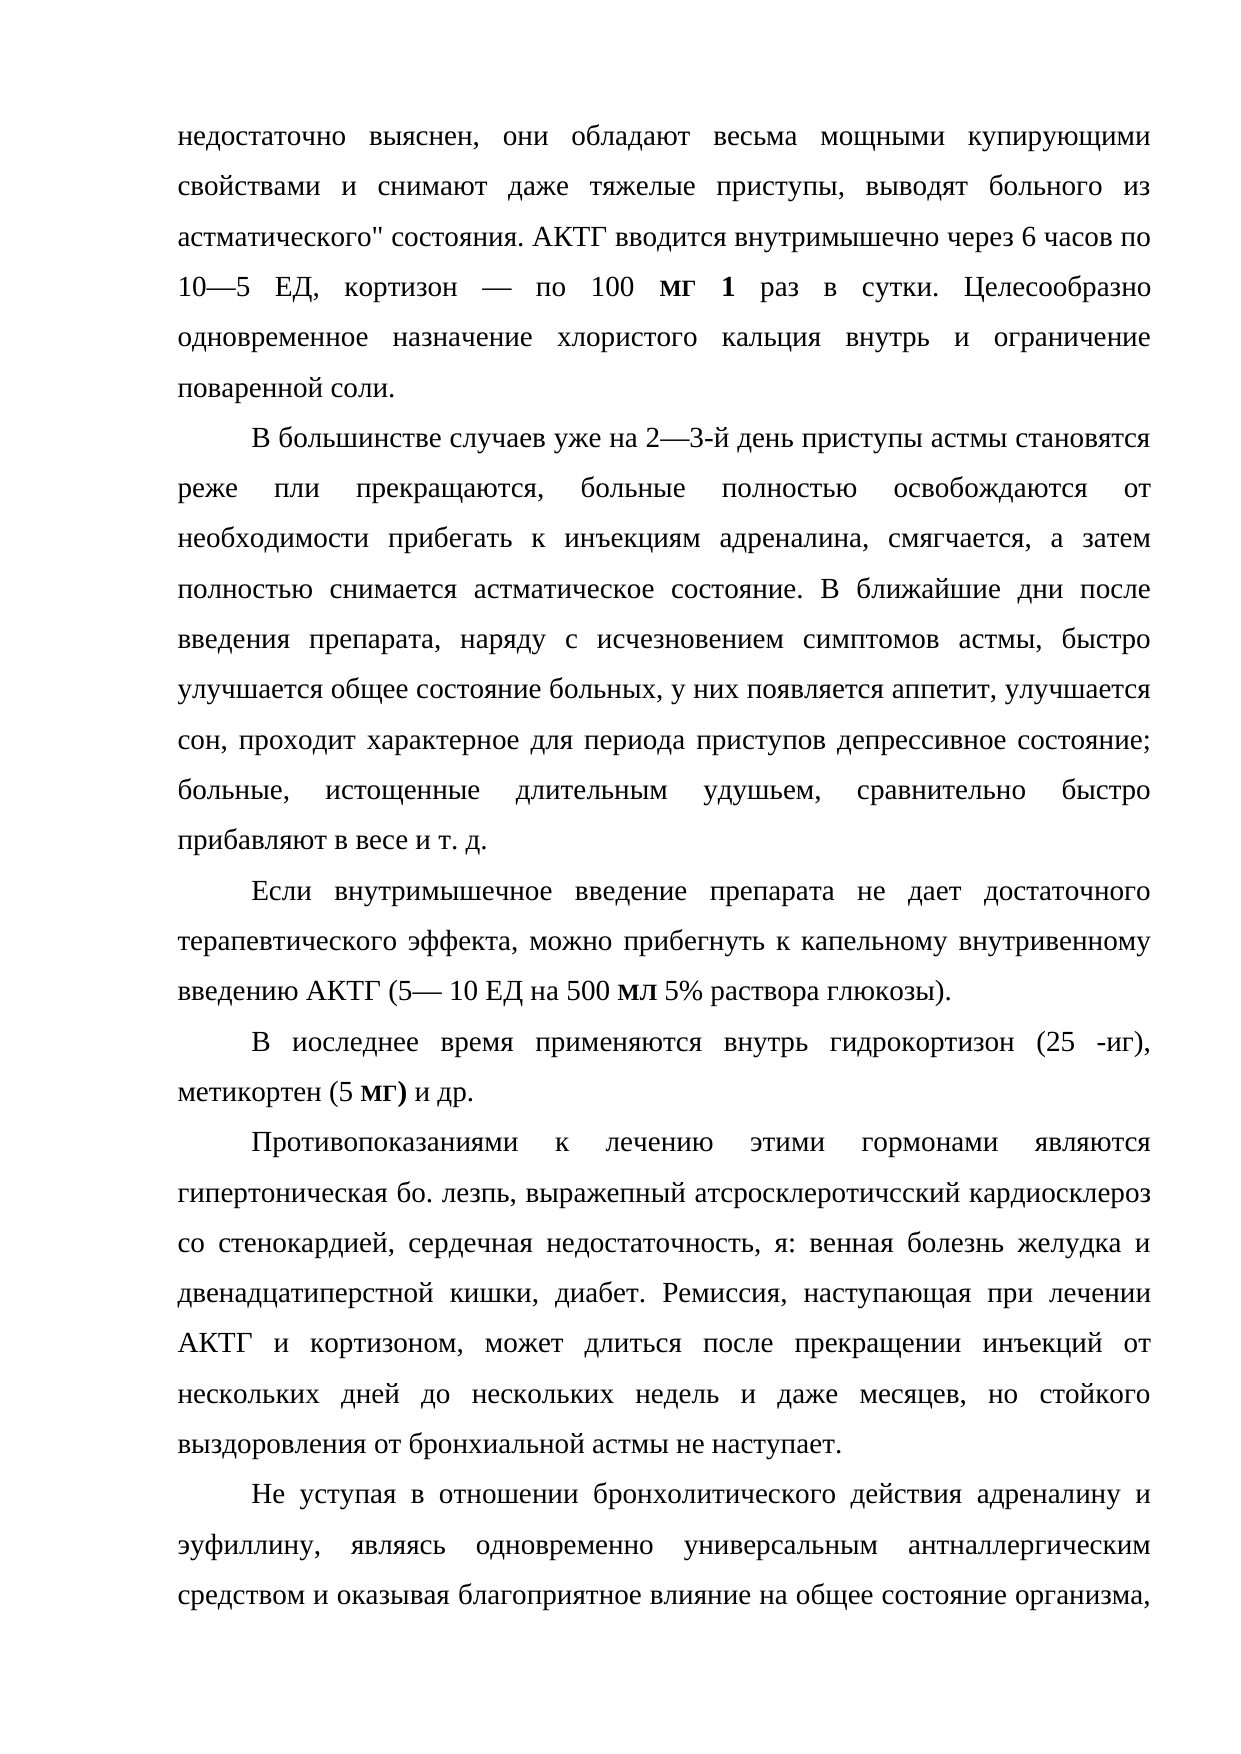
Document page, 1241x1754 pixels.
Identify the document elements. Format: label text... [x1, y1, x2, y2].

text Если внутримышечное введение препарата не дает достаточного терапевтического эффекта, можно прибегнуть к капельному внутривенному введению АКТГ (5— 10 ЕД на 500 мл 5% раствора глюкозы). [177, 873, 1152, 1007]
text В большинстве случаев уже на 2—3-й день приступы астмы становятся реже пли прекращаются, больные полностью освобождаются от необходимости прибегать к инъекциям адреналина, смягчается, а затем полностью снимается астматическое состояние. В ближайшие дни после введения препарата, наряду с исчезновением симптомов астмы, быстро улучшается общее состояние больных, у них появляется аппетит, улучшается сон, проходит характерное для периода приступов депрессивное состояние; больные, истощенные длительным удушьем, сравнительно быстро прибавляют в весе и т. д. [177, 420, 1152, 856]
text В иоследнее время применяются внутрь гидрокортизон (25 -иг), метикортен (5 мг) и др. [177, 1024, 1152, 1108]
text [177, 118, 1152, 403]
text Противопоказаниями к лечению этими гормонами являются гипертоническая бо. лезпь, выражепный атсросклеротичсский кардиосклероз со стенокардией, сердечная недостаточность, я: венная болезнь желудка и двенадцатиперстной кишки, диабет. Ремиссия, наступающая при лечении АКТГ и кортизоном, может длиться после прекращении инъекций от нескольких дней до нескольких недель и даже месяцев, но стойкого выздоровления от бронхиальной астмы не наступает. [177, 1124, 1152, 1460]
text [177, 1477, 1152, 1611]
